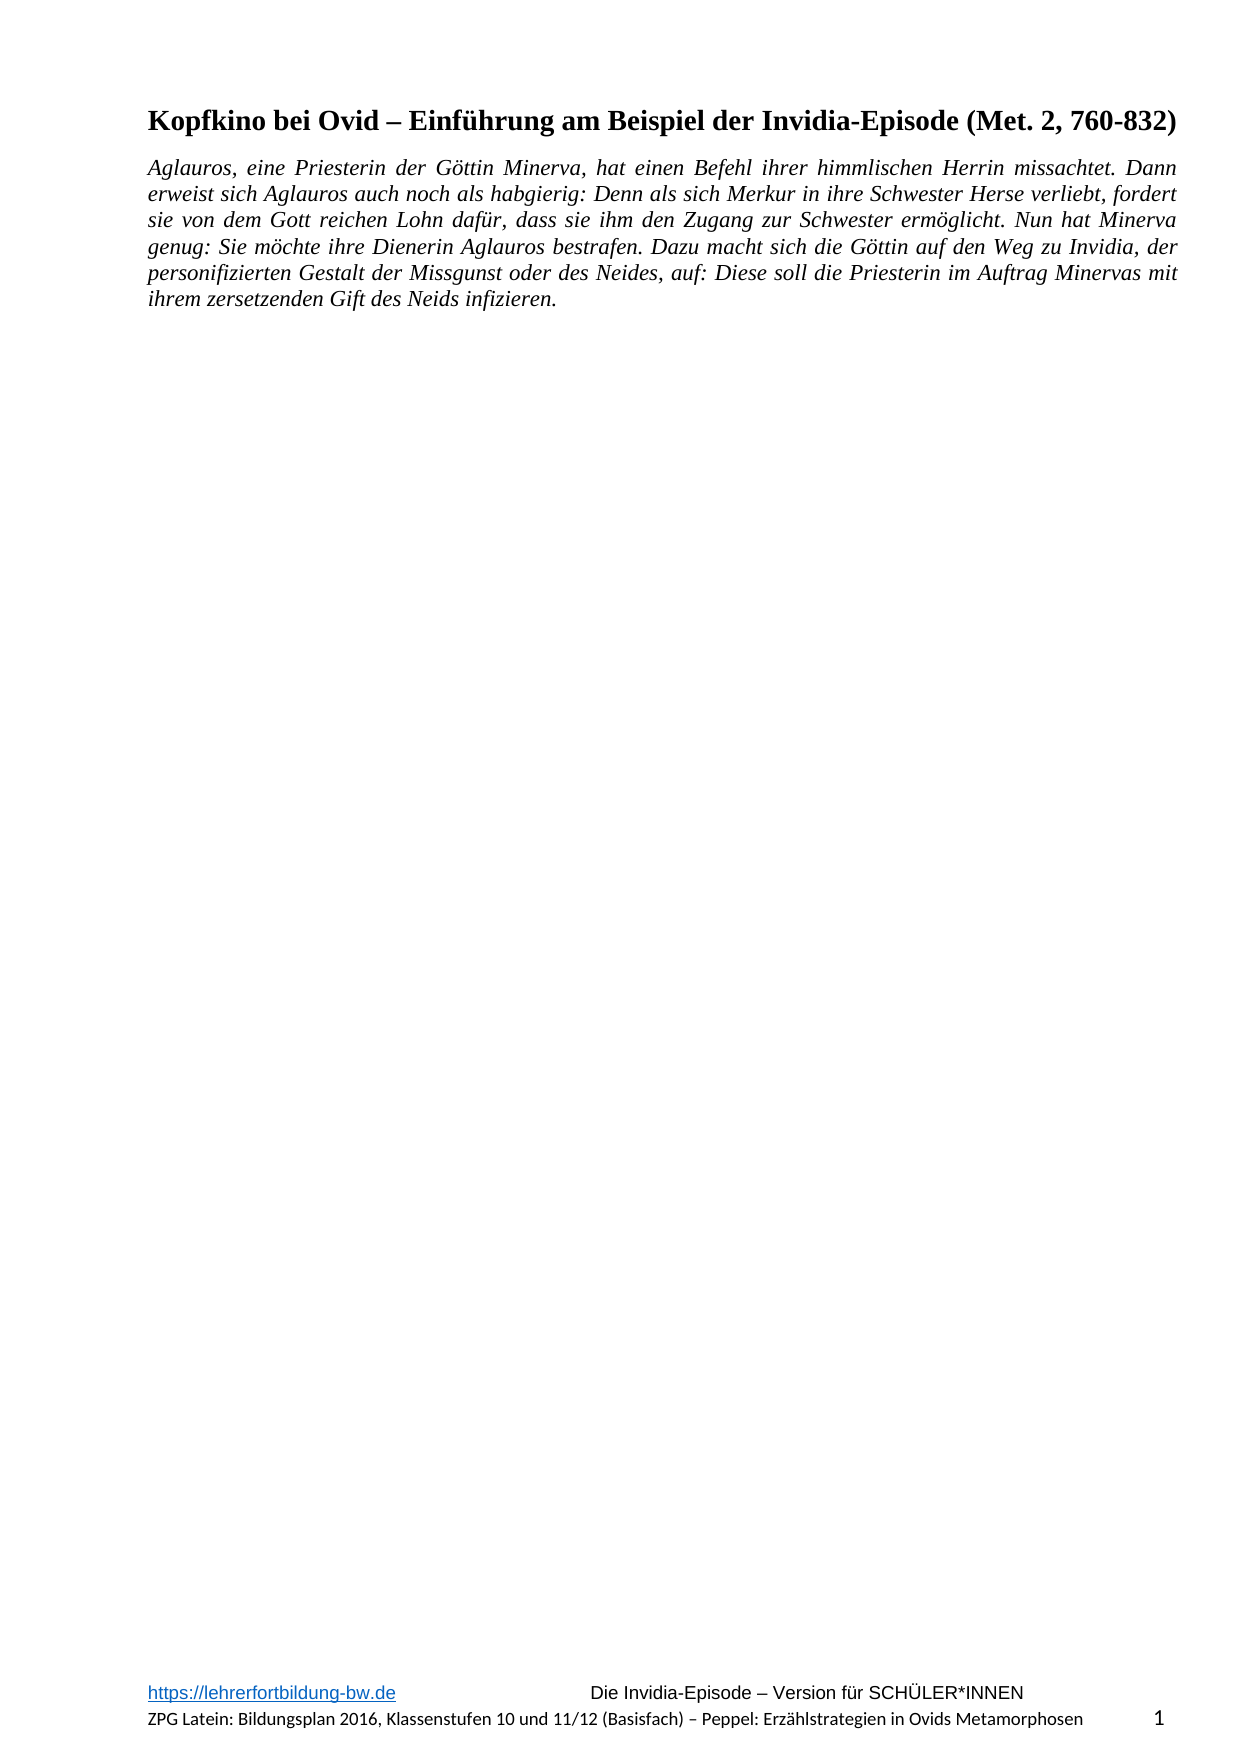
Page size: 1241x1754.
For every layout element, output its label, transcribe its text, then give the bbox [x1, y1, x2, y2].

text Aglauros, eine Priesterin der Göttin Minerva, hat einen Befehl ihrer himmlischen Herrin missachtet. Dann erweist sich Aglauros auch noch als habgierig: Denn als sich Merkur in ihre Schwester Herse verliebt, fordert sie von dem Gott reichen Lohn dafür, dass sie ihm den Zugang zur Schwester ermöglicht. Nun hat Minerva genug: Sie möchte ihre Dienerin Aglauros bestrafen. Dazu macht sich die Göttin auf den Weg zu Invidia, der personifizierten Gestalt der Missgunst oder des Neides, auf: Diese soll die Priesterin im Auftrag Minervas mit ihrem zersetzenden Gift des Neids infizieren. [148, 154, 1181, 312]
text Kopfkino bei Ovid – Einführung am Beispiel der Invidia-Episode (Met. 2, 760-832) [148, 103, 1181, 137]
